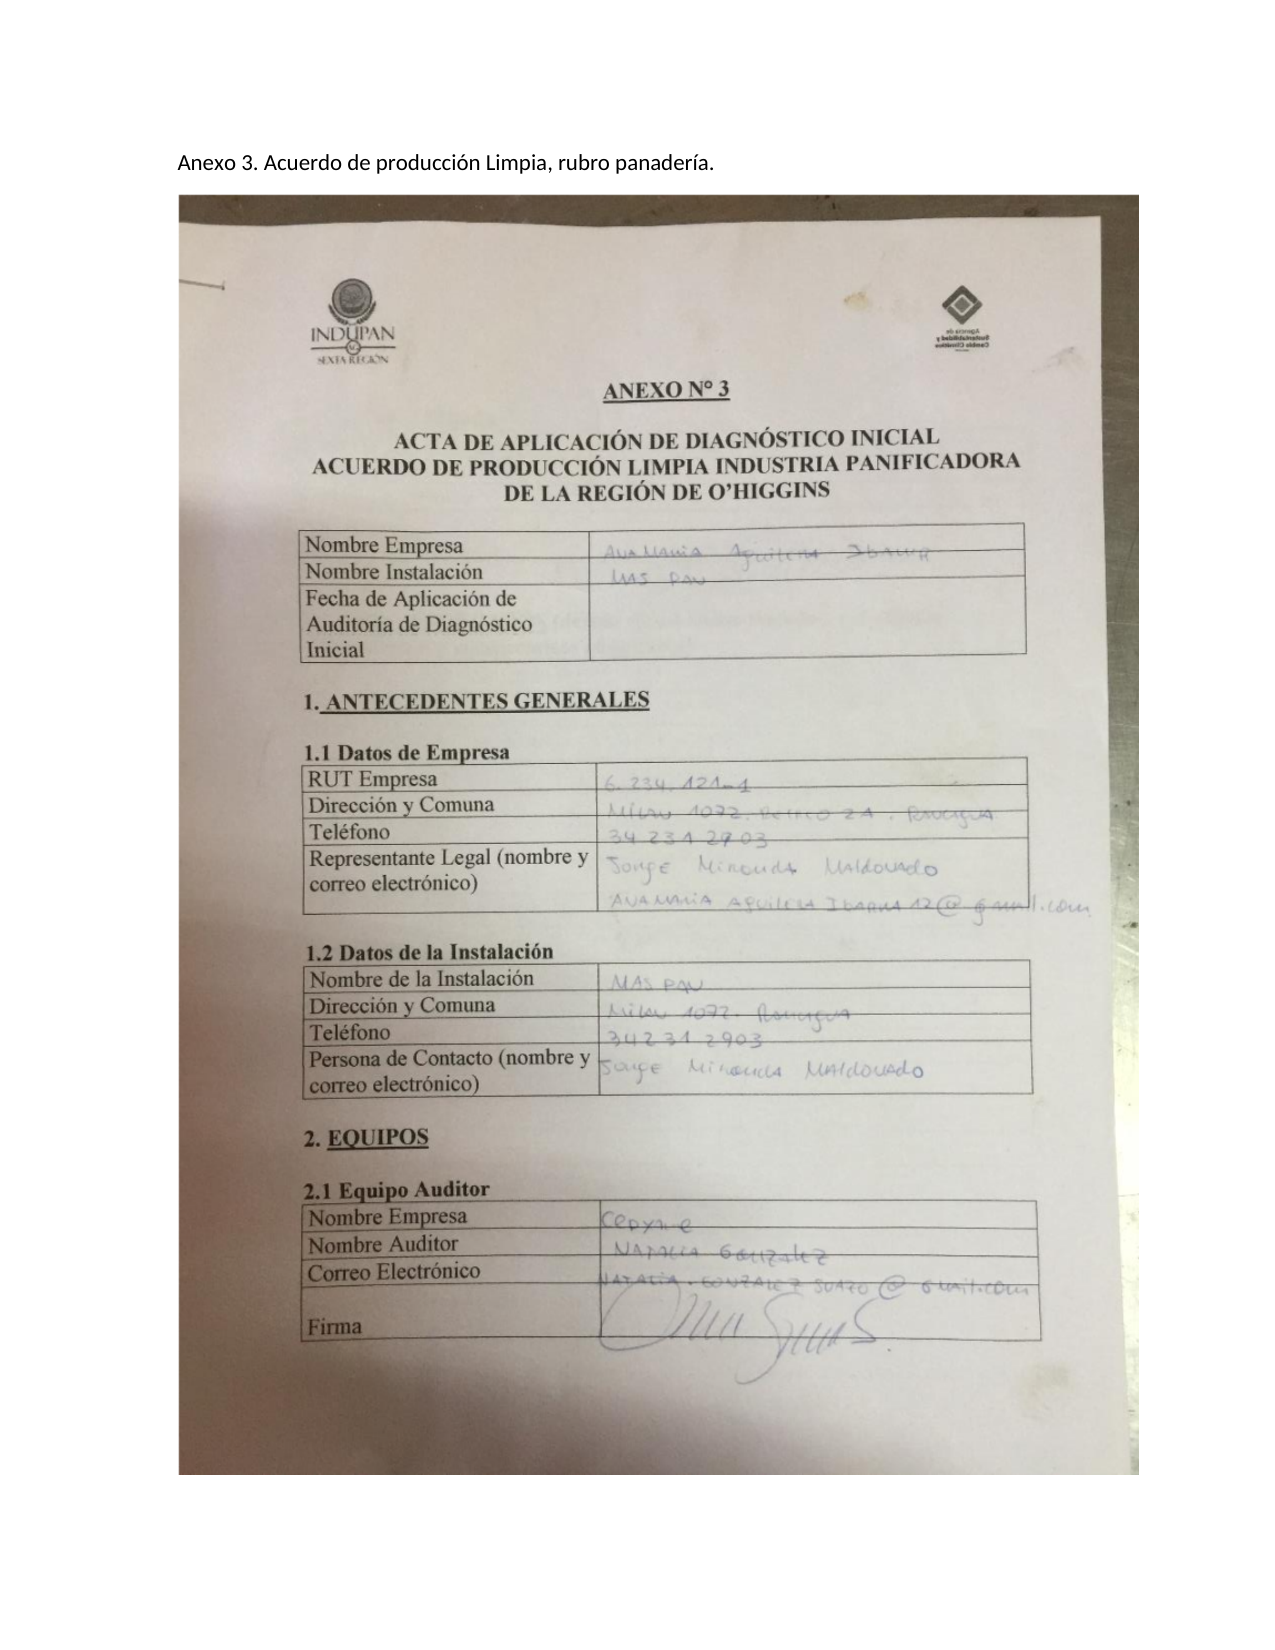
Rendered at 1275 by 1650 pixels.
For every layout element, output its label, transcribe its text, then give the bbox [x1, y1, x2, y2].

picture [180, 196, 1139, 1474]
text Anexo 3. Acuerdo de producción Limpia, rubro panadería. [177, 148, 1098, 176]
